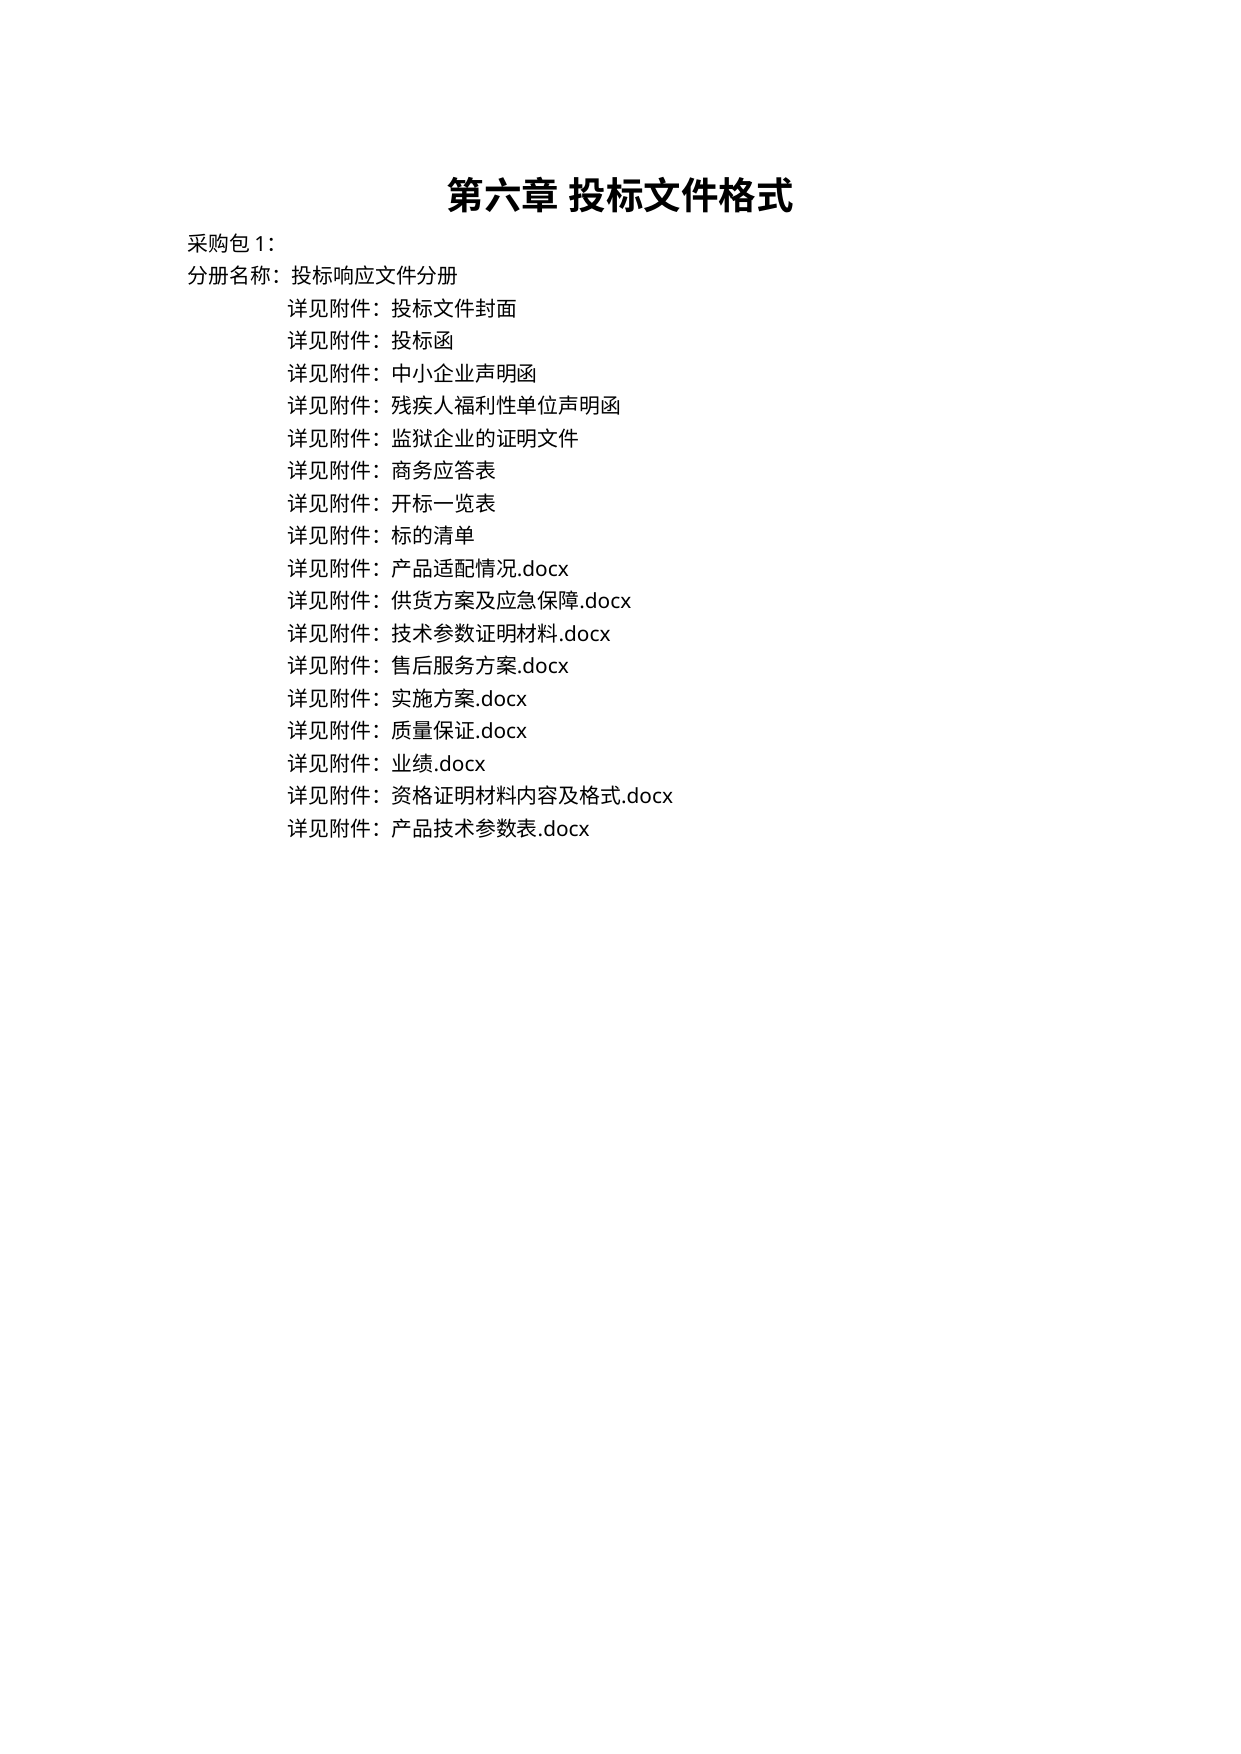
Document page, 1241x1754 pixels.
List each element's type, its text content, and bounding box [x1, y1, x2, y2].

text 详见附件：实施方案.docx [187, 682, 1053, 714]
text 详见附件：质量保证.docx [187, 714, 1053, 747]
text 详见附件：业绩.docx [187, 747, 1053, 779]
text 详见附件：售后服务方案.docx [187, 649, 1053, 682]
text 详见附件：产品适配情况.docx [187, 552, 1053, 584]
text 采购包1： [187, 227, 1053, 259]
text 详见附件：监狱企业的证明文件 [187, 422, 1053, 454]
text 详见附件：产品技术参数表.docx [187, 812, 1053, 844]
text 详见附件：开标一览表 [187, 487, 1053, 519]
text 详见附件：残疾人福利性单位声明函 [187, 389, 1053, 422]
text 详见附件：标的清单 [187, 519, 1053, 552]
text 详见附件：投标文件封面 [187, 292, 1053, 324]
text 详见附件：中小企业声明函 [187, 357, 1053, 389]
text 分册名称：投标响应文件分册 [187, 259, 1053, 292]
text 详见附件：商务应答表 [187, 454, 1053, 487]
text 详见附件：供货方案及应急保障.docx [187, 584, 1053, 617]
text 第六章 投标文件格式 [187, 162, 1053, 227]
text 详见附件：技术参数证明材料.docx [187, 617, 1053, 649]
text 详见附件：资格证明材料内容及格式.docx [187, 779, 1053, 812]
text 详见附件：投标函 [187, 324, 1053, 357]
